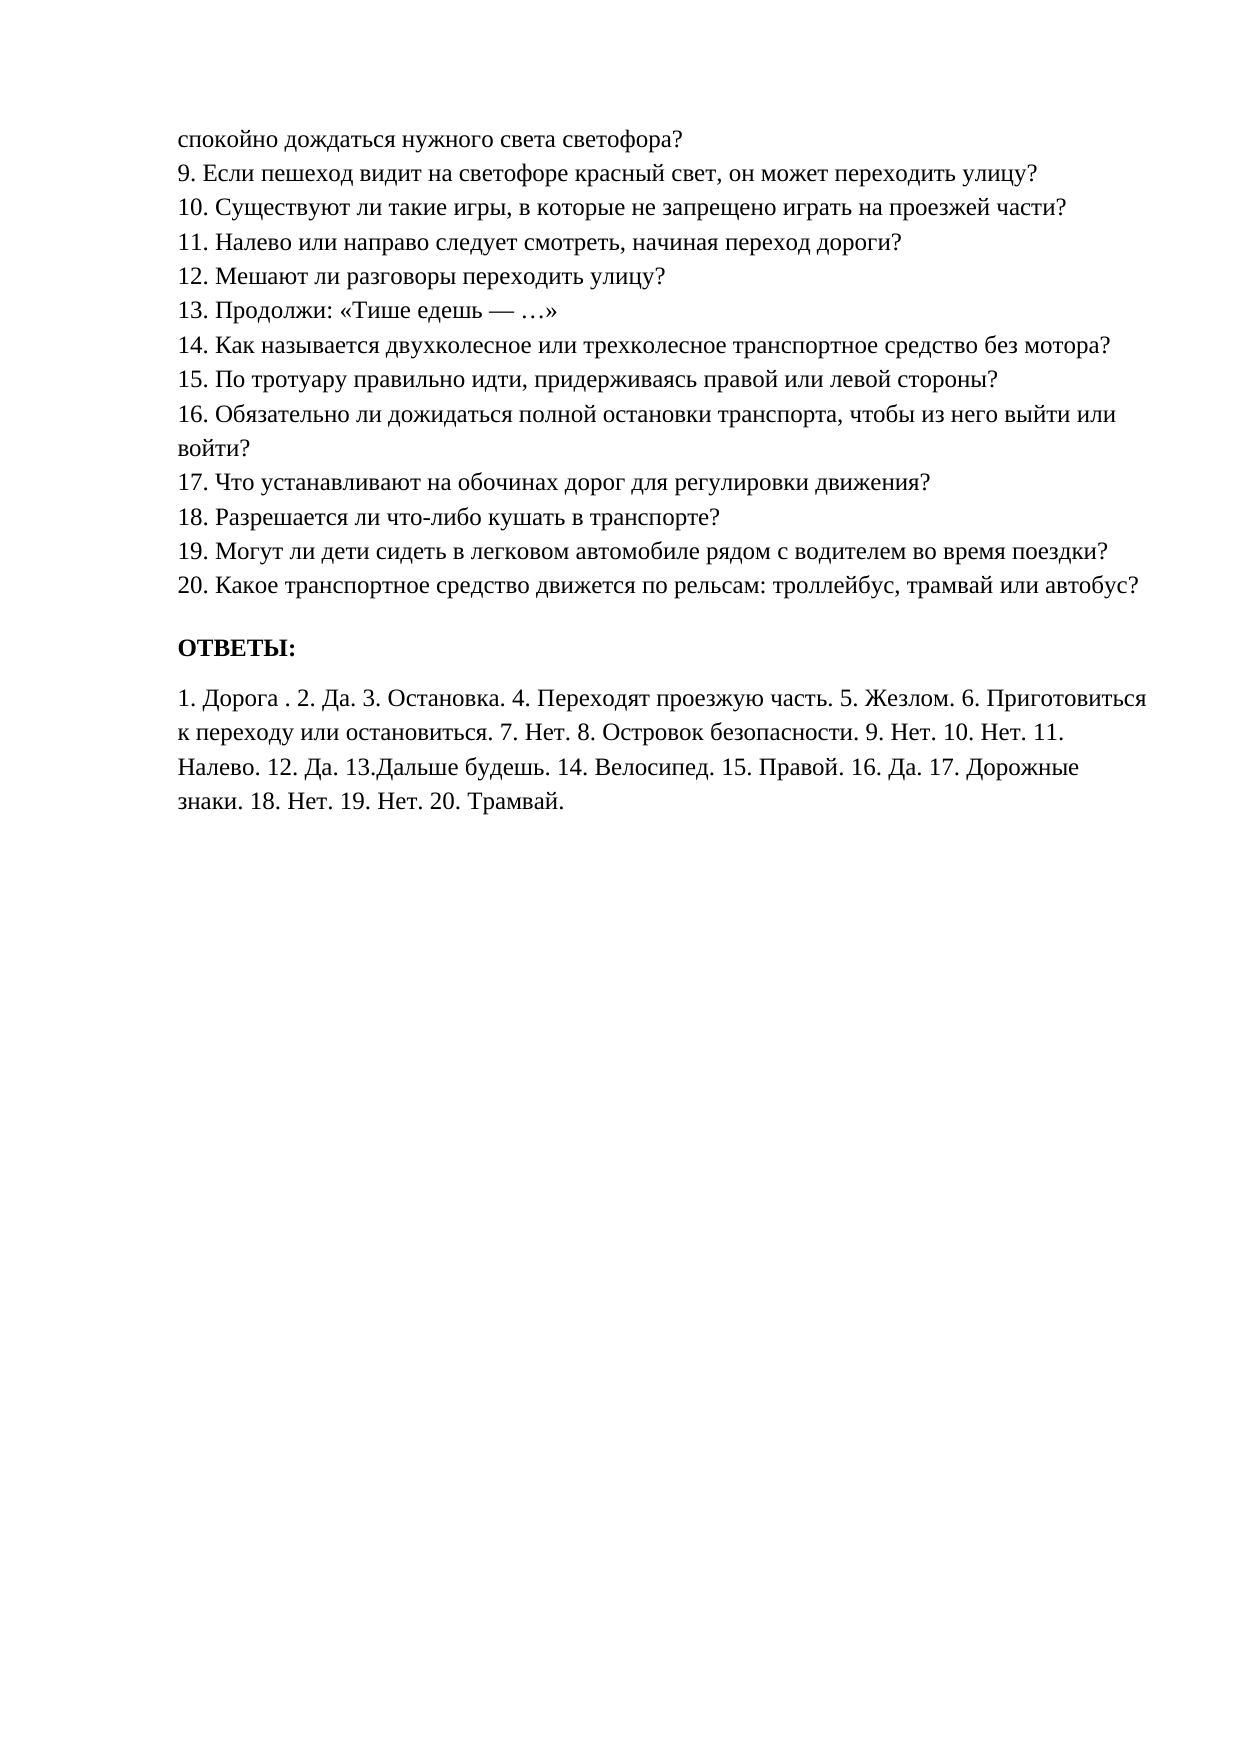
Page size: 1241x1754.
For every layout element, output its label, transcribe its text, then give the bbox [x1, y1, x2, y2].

text 1. Дорога . 2. Да. 3. Остановка. 4. Переходят проезжую часть. 5. Жезлом. 6. Приготовиться к переходу или остановиться. 7. Нет. 8. Островок безопасности. 9. Нет. 10. Нет. 11. Налево. 12. Да. 13.Дальше будешь. 14. Велосипед. 15. Правой. 16. Да. 17. Дорожные знаки. 18. Нет. 19. Нет. 20. Трамвай. [177, 677, 1152, 815]
text Ответы: [177, 627, 1152, 662]
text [177, 118, 1152, 599]
